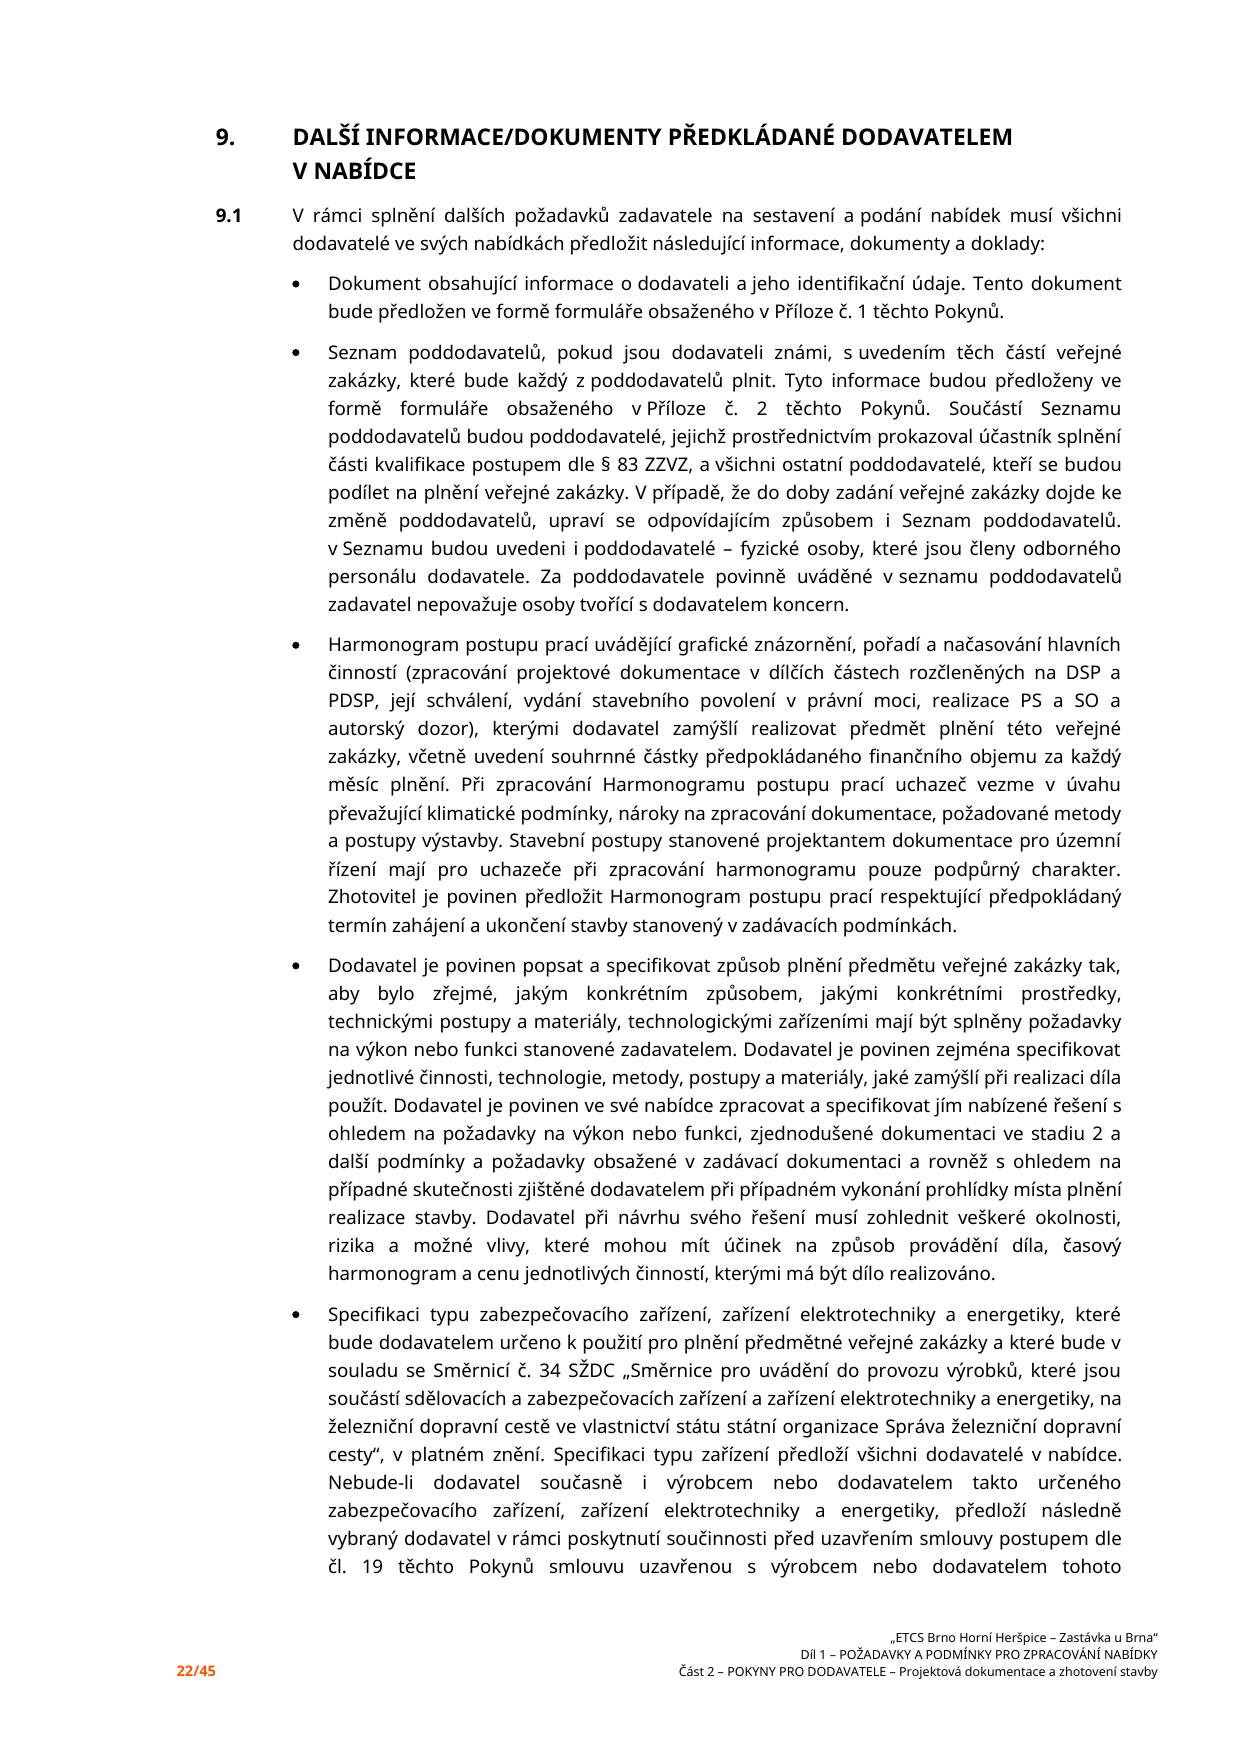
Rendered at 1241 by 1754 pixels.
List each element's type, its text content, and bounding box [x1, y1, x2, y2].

text V rámci splnění dalších požadavků zadavatele na sestavení a podání nabídek musí všichni dodavatelé ve svých nabídkách předložit následující informace, dokumenty a doklady: [216, 202, 1122, 255]
text Seznam poddodavatelů, pokud jsou dodavateli známi, s uvedením těch částí veřejné zakázky, které bude každý z poddodavatelů plnit. Tyto informace budou předloženy ve formě formuláře obsaženého v Příloze č. 2 těchto Pokynů. Součástí Seznamu poddodavatelů budou poddodavatelé, jejichž prostřednictvím prokazoval účastník splnění části kvalifikace postupem dle § 83 ZZVZ, a všichni ostatní poddodavatelé, kteří se budou podílet na plnění veřejné zakázky. V případě, že do doby zadání veřejné zakázky dojde ke změně poddodavatelů, upraví se odpovídajícím způsobem i Seznam poddodavatelů. v Seznamu budou uvedeni i poddodavatelé – fyzické osoby, které jsou členy odborného personálu dodavatele. Za poddodavatele povinně uváděné v seznamu poddodavatelů zadavatel nepovažuje osoby tvořící s dodavatelem koncern. [292, 339, 1122, 617]
text DALŠÍ INFORMACE/DOKUMENTY PŘEDKLÁDANÉ DODAVATELEM v NABÍDCE [216, 121, 1122, 186]
text Harmonogram postupu prací uvádějící grafické znázornění, pořadí a načasování hlavních činností (zpracování projektové dokumentace v dílčích částech rozčleněných na DSP a PDSP, její schválení, vydání stavebního povolení v právní moci, realizace PS a SO a autorský dozor), kterými dodavatel zamýšlí realizovat předmět plnění této veřejné zakázky, včetně uvedení souhrnné částky předpokládaného finančního objemu za každý měsíc plnění. Při zpracování Harmonogramu postupu prací uchazeč vezme v úvahu převažující klimatické podmínky, nároky na zpracování dokumentace, požadované metody a postupy výstavby. Stavební postupy stanovené projektantem dokumentace pro územní řízení mají pro uchazeče při zpracování harmonogramu pouze podpůrný charakter. Zhotovitel je povinen předložit Harmonogram postupu prací respektující předpokládaný termín zahájení a ukončení stavby stanovený v zadávacích podmínkách. [292, 632, 1122, 937]
text Dodavatel je povinen popsat a specifikovat způsob plnění předmětu veřejné zakázky tak, aby bylo zřejmé, jakým konkrétním způsobem, jakými konkrétními prostředky, technickými postupy a materiály, technologickými zařízeními mají být splněny požadavky na výkon nebo funkci stanovené zadavatelem. Dodavatel je povinen zejména specifikovat jednotlivé činnosti, technologie, metody, postupy a materiály, jaké zamýšlí při realizaci díla použít. Dodavatel je povinen ve své nabídce zpracovat a specifikovat jím nabízené řešení s ohledem na požadavky na výkon nebo funkci, zjednodušené dokumentaci ve stadiu 2 a další podmínky a požadavky obsažené v zadávací dokumentaci a rovněž s ohledem na případné skutečnosti zjištěné dodavatelem při případném vykonání prohlídky místa plnění realizace stavby. Dodavatel při návrhu svého řešení musí zohlednit veškeré okolnosti, rizika a možné vlivy, které mohou mít účinek na způsob provádění díla, časový harmonogram a cenu jednotlivých činností, kterými má být dílo realizováno. [292, 952, 1122, 1286]
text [292, 1301, 1122, 1579]
text Dokument obsahující informace o dodavateli a jeho identifikační údaje. Tento dokument bude předložen ve formě formuláře obsaženého v Příloze č. 1 těchto Pokynů. [292, 270, 1122, 324]
